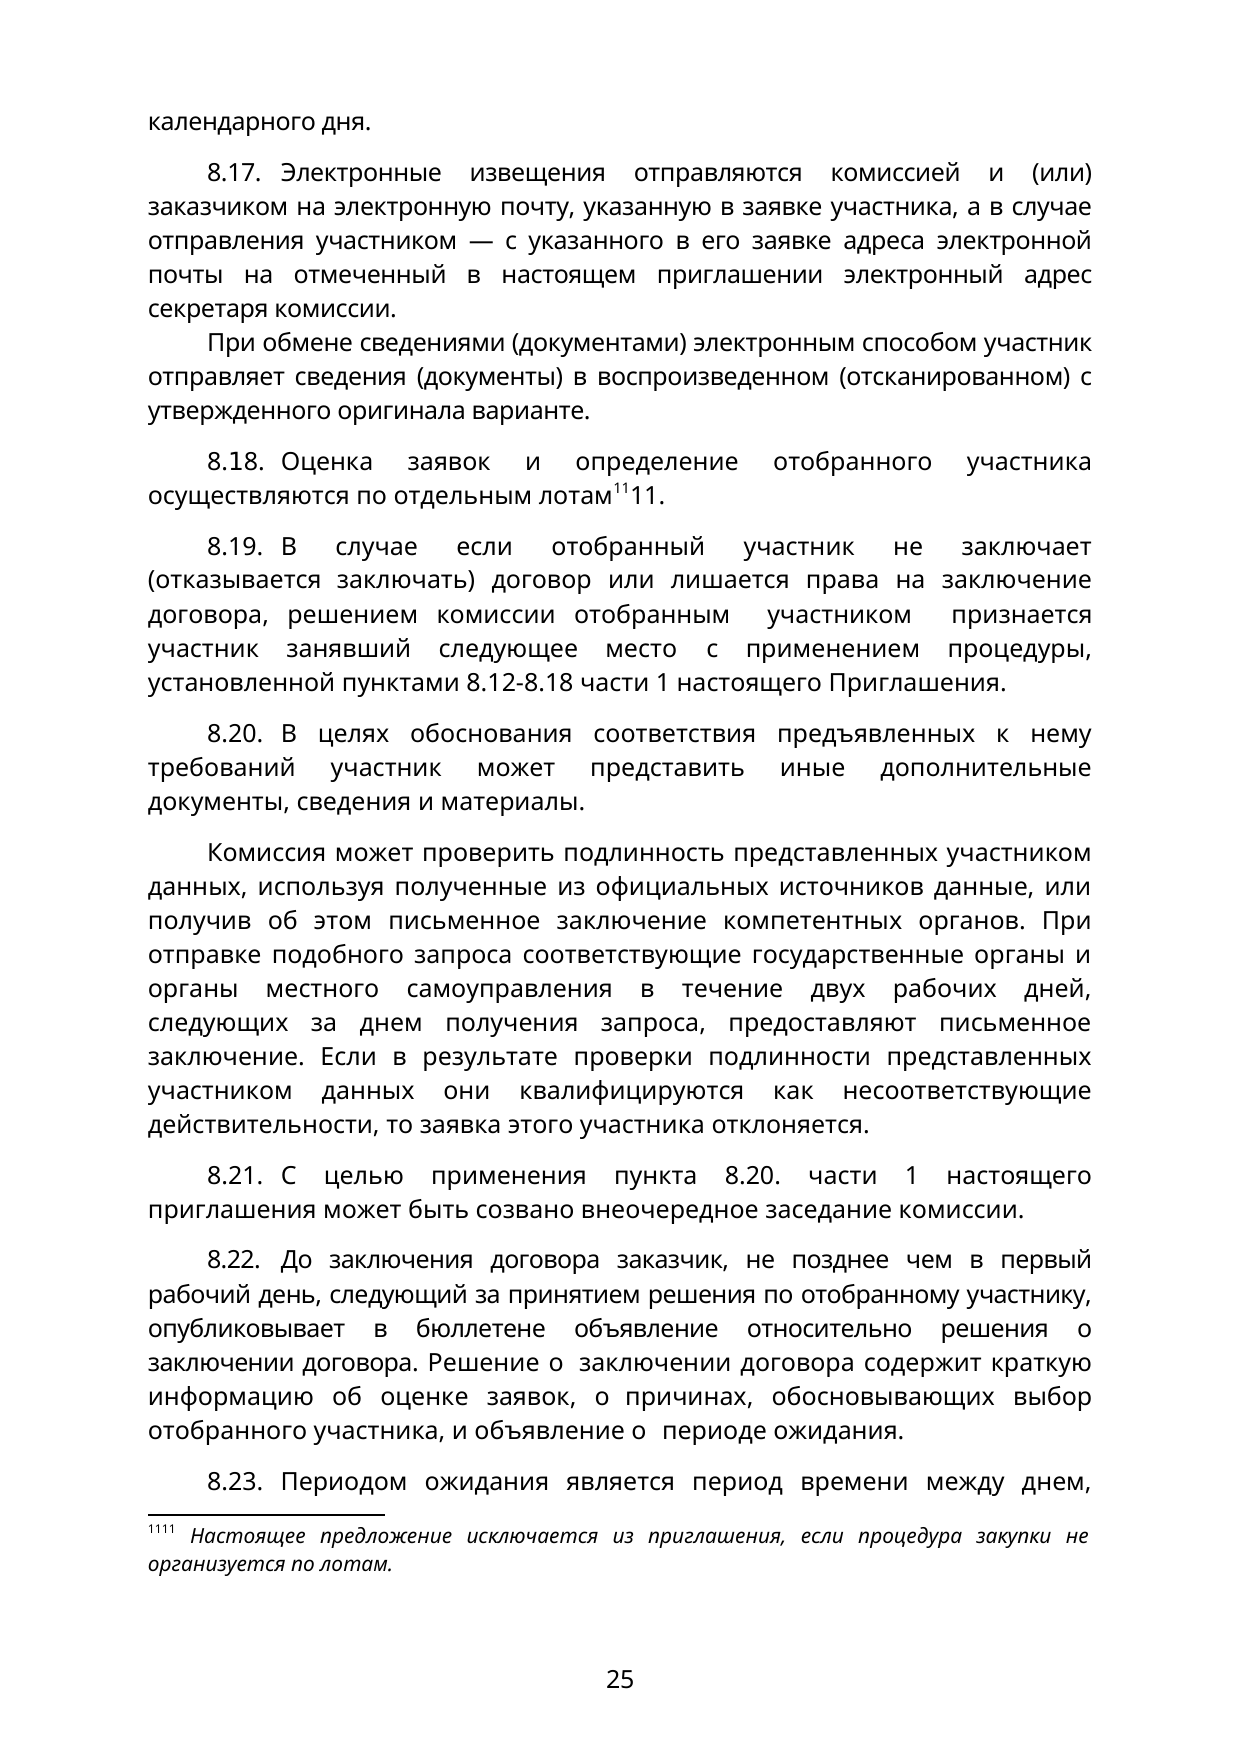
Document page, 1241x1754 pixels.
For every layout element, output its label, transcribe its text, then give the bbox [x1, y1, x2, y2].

text 8.21. С целью применения пункта 8.20. части 1 настоящего приглашения может быть созвано внеочередное заседание комиссии. [148, 1157, 1092, 1226]
text При обмене сведениями (документами) электронным способом участник отправляет сведения (документы) в воспроизведенном (отсканированном) с утвержденного оригинала варианте. [148, 324, 1092, 427]
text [148, 1464, 1092, 1498]
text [148, 103, 1092, 137]
text 8.18. Оценка заявок и определение отобранного участника осуществляются по отдельным лотам11. [148, 443, 1092, 511]
text 8.20. В целях обоснования соответствия предъявленных к нему требований участник может представить иные дополнительные документы, сведения и материалы. [148, 715, 1092, 817]
text 8.17. Электронные извещения отправляются комиссией и (или) заказчиком на электронную почту, указанную в заявке участника, а в случае отправления участником — с указанного в его заявке адреса электронной почты на отмеченный в настоящем приглашении электронный адрес секретаря комиссии. [148, 154, 1092, 324]
text Комиссия может проверить подлинность представленных участником данных, используя полученные из официальных источников данные, или получив об этом письменное заключение компетентных органов. При отправке подобного запроса соответствующие государственные органы и органы местного самоуправления в течение двух рабочих дней, следующих за днем получения запроса, предоставляют письменное заключение. Если в результате проверки подлинности представленных участником данных они квалифицируются как несоответствующие действительности, то заявка этого участника отклоняется. [148, 834, 1092, 1141]
text 8.22. До заключения договора заказчик, не позднее чем в первый рабочий день, следующий за принятием решения по отобранному участнику, опубликовывает в бюллетене объявление относительно решения о заключении договора. Решение о заключении договора содержит краткую информацию об оценке заявок, о причинах, обосновывающих выбор отобранного участника, и объявление о периоде ожидания. [148, 1242, 1092, 1447]
text 8.19. В случае если отобранный участник не заключает (отказывается заключать) договор или лишается права на заключение договора, решением комиссии отобранным участником признается участник занявший следующее место с применением процедуры, установленной пунктами 8.12-8.18 части 1 настоящего Приглашения. [148, 528, 1092, 699]
